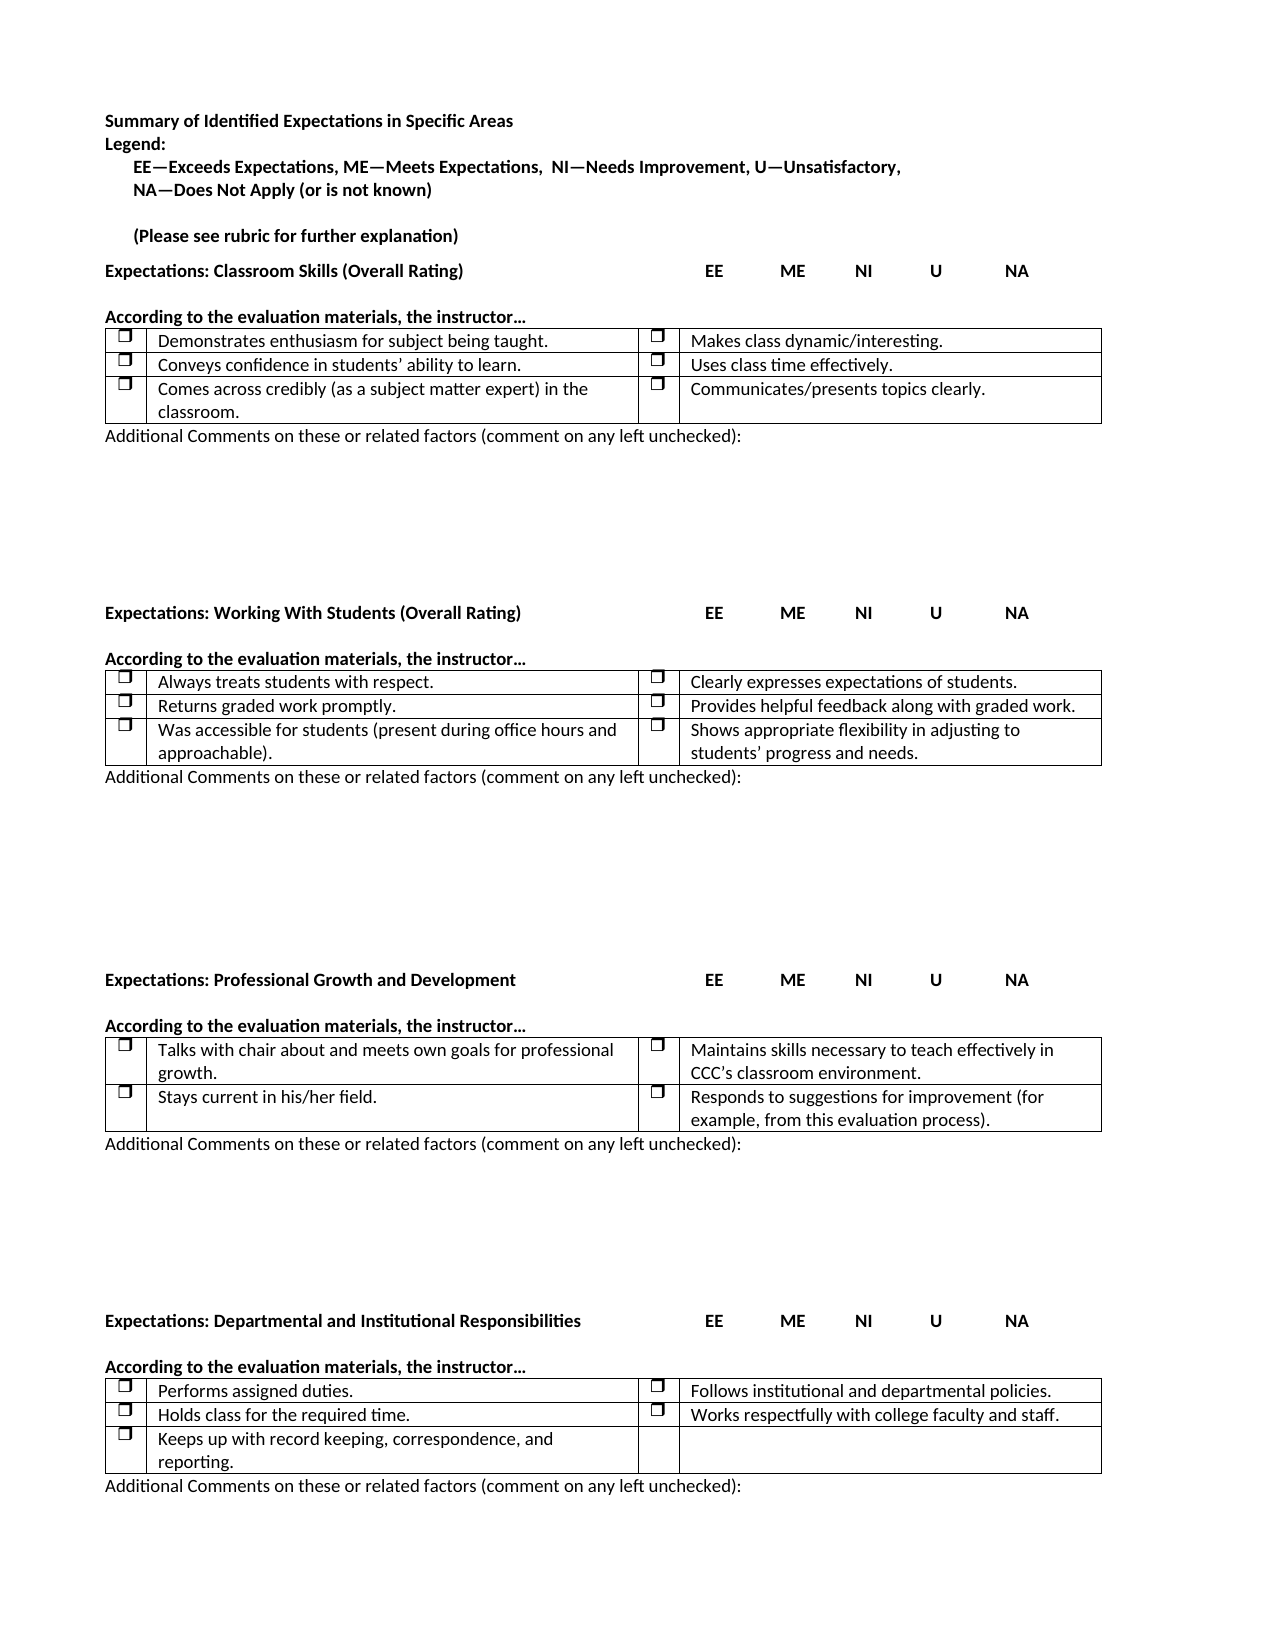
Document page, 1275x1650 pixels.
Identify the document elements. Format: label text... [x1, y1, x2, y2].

table_header [639, 671, 679, 694]
table_cell [106, 695, 146, 718]
table_cell Stays current in his/her field. [147, 1085, 638, 1131]
table_cell Comes across credibly (as a subject matter expert) in the classroom. [147, 377, 638, 423]
text According to the evaluation materials, the instructor… [105, 305, 1170, 328]
text Expectations: Professional Growth and Development EE ME NI U NA [105, 968, 1170, 991]
table_cell [639, 1085, 679, 1131]
table_cell [639, 353, 679, 376]
table_cell [106, 353, 146, 376]
table_cell [639, 1427, 679, 1473]
text According to the evaluation materials, the instructor… [105, 1355, 1170, 1378]
table_cell [106, 1427, 146, 1473]
table_cell [639, 377, 679, 423]
table_header Demonstrates enthusiasm for subject being taught. [147, 329, 638, 352]
table_cell Conveys confidence in students’ ability to learn. [147, 353, 638, 376]
table_cell [106, 1085, 146, 1131]
table_cell [639, 1403, 679, 1426]
table_header Talks with chair about and meets own goals for professional growth. [147, 1038, 638, 1084]
table_header [106, 671, 146, 694]
table_header [106, 1379, 146, 1402]
table_cell Was accessible for students (present during office hours and approachable). [147, 719, 638, 764]
text (Please see rubric for further explanation) [133, 224, 1170, 247]
table_header [639, 1379, 679, 1402]
table_cell Works respectfully with college faculty and staff. [680, 1403, 1101, 1426]
table_cell Holds class for the required time. [147, 1403, 638, 1426]
table_cell Communicates/presents topics clearly. [680, 377, 1101, 423]
list Additional Comments on these or related factors (comment on any left unchecked): [105, 424, 1170, 447]
text Summary of Identified Expectations in Specific Areas [105, 109, 1170, 132]
table_cell [680, 1427, 1101, 1473]
table_cell Returns graded work promptly. [147, 695, 638, 718]
table_header Makes class dynamic/interesting. [680, 329, 1101, 352]
list Additional Comments on these or related factors (comment on any left unchecked): [105, 766, 1170, 788]
table_header Clearly expresses expectations of students. [680, 671, 1101, 694]
list Additional Comments on these or related factors (comment on any left unchecked): [105, 1474, 1170, 1497]
table_header Always treats students with respect. [147, 671, 638, 694]
table_header Follows institutional and departmental policies. [680, 1379, 1101, 1402]
table_cell Shows appropriate flexibility in adjusting to students’ progress and needs. [680, 719, 1101, 764]
table_cell [106, 377, 146, 423]
text Legend: [105, 132, 1170, 155]
table_cell Provides helpful feedback along with graded work. [680, 695, 1101, 718]
table_cell [639, 719, 679, 764]
table_header [106, 1038, 146, 1084]
table_cell [106, 719, 146, 764]
table_header [639, 1038, 679, 1084]
text Expectations: Classroom Skills (Overall Rating) EE ME NI U NA [105, 259, 1170, 282]
table_cell Keeps up with record keeping, correspondence, and reporting. [147, 1427, 638, 1473]
table_header [639, 329, 679, 352]
table_cell [106, 1403, 146, 1426]
text EE—Exceeds Expectations, ME—Meets Expectations, NI—Needs Improvement, U—Unsatisfactory, NA—Does Not Apply (or is not known) [133, 155, 1170, 201]
table_header Maintains skills necessary to teach effectively in CCC’s classroom environment. [680, 1038, 1101, 1084]
text Expectations: Departmental and Institutional Responsibilities EE ME NI U NA [105, 1309, 1170, 1332]
table_cell [639, 695, 679, 718]
table_header Performs assigned duties. [147, 1379, 638, 1402]
list Additional Comments on these or related factors (comment on any left unchecked): [105, 1132, 1170, 1155]
text Expectations: Working With Students (Overall Rating) EE ME NI U NA [105, 601, 1170, 624]
text According to the evaluation materials, the instructor… [105, 1014, 1170, 1037]
table_cell Responds to suggestions for improvement (for example, from this evaluation process). [680, 1085, 1101, 1131]
table_header [106, 329, 146, 352]
text According to the evaluation materials, the instructor… [105, 647, 1170, 670]
table_cell Uses class time effectively. [680, 353, 1101, 376]
